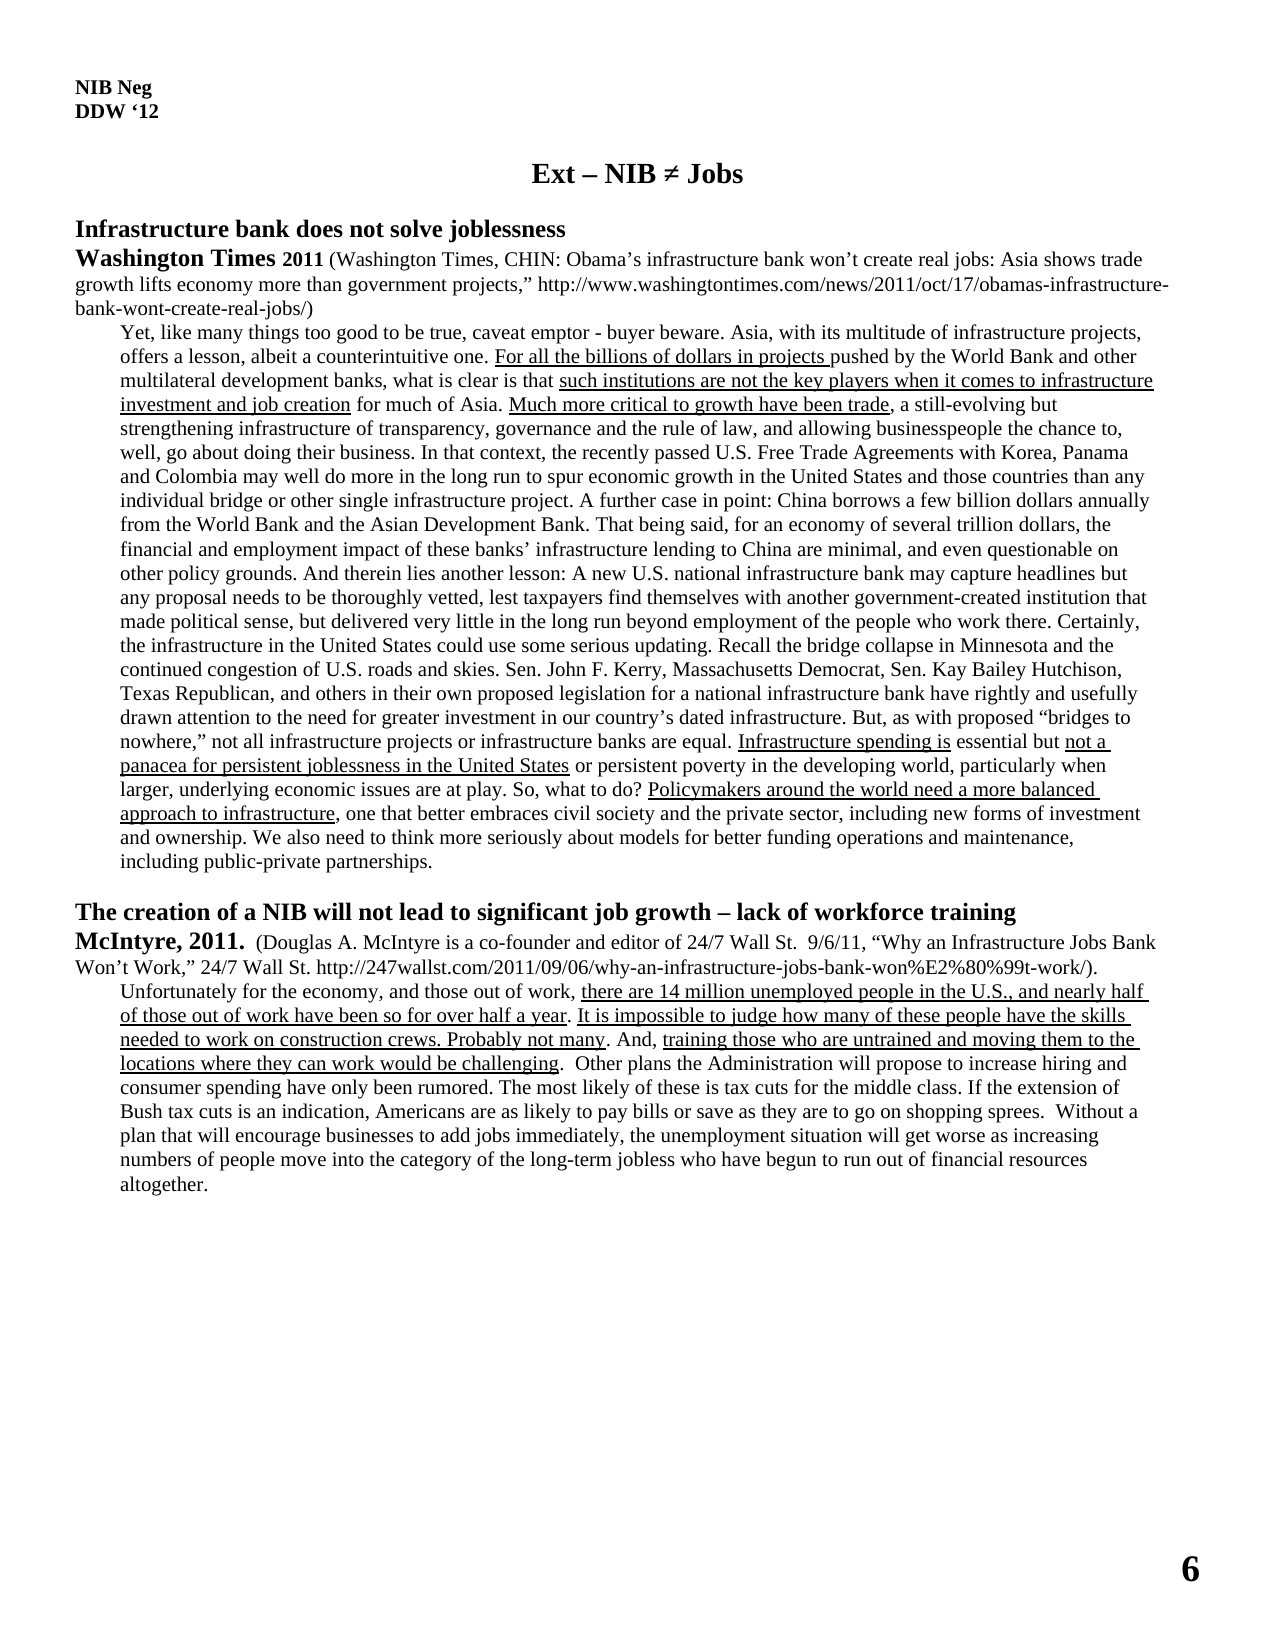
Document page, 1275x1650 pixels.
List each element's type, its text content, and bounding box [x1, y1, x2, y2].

text McIntyre, 2011. (Douglas A. McIntyre is a co-founder and editor of 24/7 Wall St. 9/6/11, “Why an Infrastructure Jobs Bank Won’t Work,” 24/7 Wall St. http://247wallst.com/2011/09/06/why-an-infrastructure-jobs-bank-won%E2%80%99t-work/). [75, 926, 1200, 979]
text Unfortunately for the economy, and those out of work, there are 14 million unemployed people in the U.S., and nearly half of those out of work have been so for over half a year. It is impossible to judge how many of these people have the skills needed to work on construction crews. Probably not many. And, training those who are untrained and moving them to the locations where they can work would be challenging. Other plans the Administration will propose to increase hiring and consumer spending have only been rumored. The most likely of these is tax cuts for the middle class. If the extension of Bush tax cuts is an indication, Americans are as likely to pay bills or save as they are to go on shopping sprees. Without a plan that will encourage businesses to add jobs immediately, the unemployment situation will get worse as increasing numbers of people move into the category of the long-term jobless who have begun to run out of financial resources altogether. [120, 979, 1155, 1196]
text Infrastructure bank does not solve joblessness [75, 214, 1200, 243]
subtitle Ext – NIB ≠ Jobs [75, 157, 1200, 190]
text Yet, like many things too good to be true, caveat emptor - buyer beware. Asia, with its multitude of infrastructure projects, offers a lesson, albeit a counterintuitive one. For all the billions of dollars in projects pushed by the World Bank and other multilateral development banks, what is clear is that such institutions are not the key players when it comes to infrastructure investment and job creation for much of Asia. Much more critical to growth have been trade, a still-evolving but strengthening infrastructure of transparency, governance and the rule of law, and allowing businesspeople the chance to, well, go about doing their business. In that context, the recently passed U.S. Free Trade Agreements with Korea, Panama and Colombia may well do more in the long run to spur economic growth in the United States and those countries than any individual bridge or other single infrastructure project. A further case in point: China borrows a few billion dollars annually from the World Bank and the Asian Development Bank. That being said, for an economy of several trillion dollars, the financial and employment impact of these banks’ infrastructure lending to China are minimal, and even questionable on other policy grounds. And therein lies another lesson: A new U.S. national infrastructure bank may capture headlines but any proposal needs to be thoroughly vetted, lest taxpayers find themselves with another government-created institution that made political sense, but delivered very little in the long run beyond employment of the people who work there. Certainly, the infrastructure in the United States could use some serious updating. Recall the bridge collapse in Minnesota and the continued congestion of U.S. roads and skies. Sen. John F. Kerry, Massachusetts Democrat, Sen. Kay Bailey Hutchison, Texas Republican, and others in their own proposed legislation for a national infrastructure bank have rightly and usefully drawn attention to the need for greater investment in our country’s dated infrastructure. But, as with proposed “bridges to nowhere,” not all infrastructure projects or infrastructure banks are equal. Infrastructure spending is essential but not a panacea for persistent joblessness in the United States or persistent poverty in the developing world, particularly when larger, underlying economic issues are at play. So, what to do? Policymakers around the world need a more balanced approach to infrastructure, one that better embraces civil society and the private sector, including new forms of investment and ownership. We also need to think more seriously about models for better funding operations and maintenance, including public-private partnerships. [120, 320, 1155, 873]
text Washington Times 2011 (Washington Times, CHIN: Obama’s infrastructure bank won’t create real jobs: Asia shows trade growth lifts economy more than government projects,” http://www.washingtontimes.com/news/2011/oct/17/obamas-infrastructure-bank-wont-create-real-jobs/) [75, 243, 1200, 320]
text The creation of a NIB will not lead to significant job growth – lack of workforce training [75, 897, 1200, 926]
